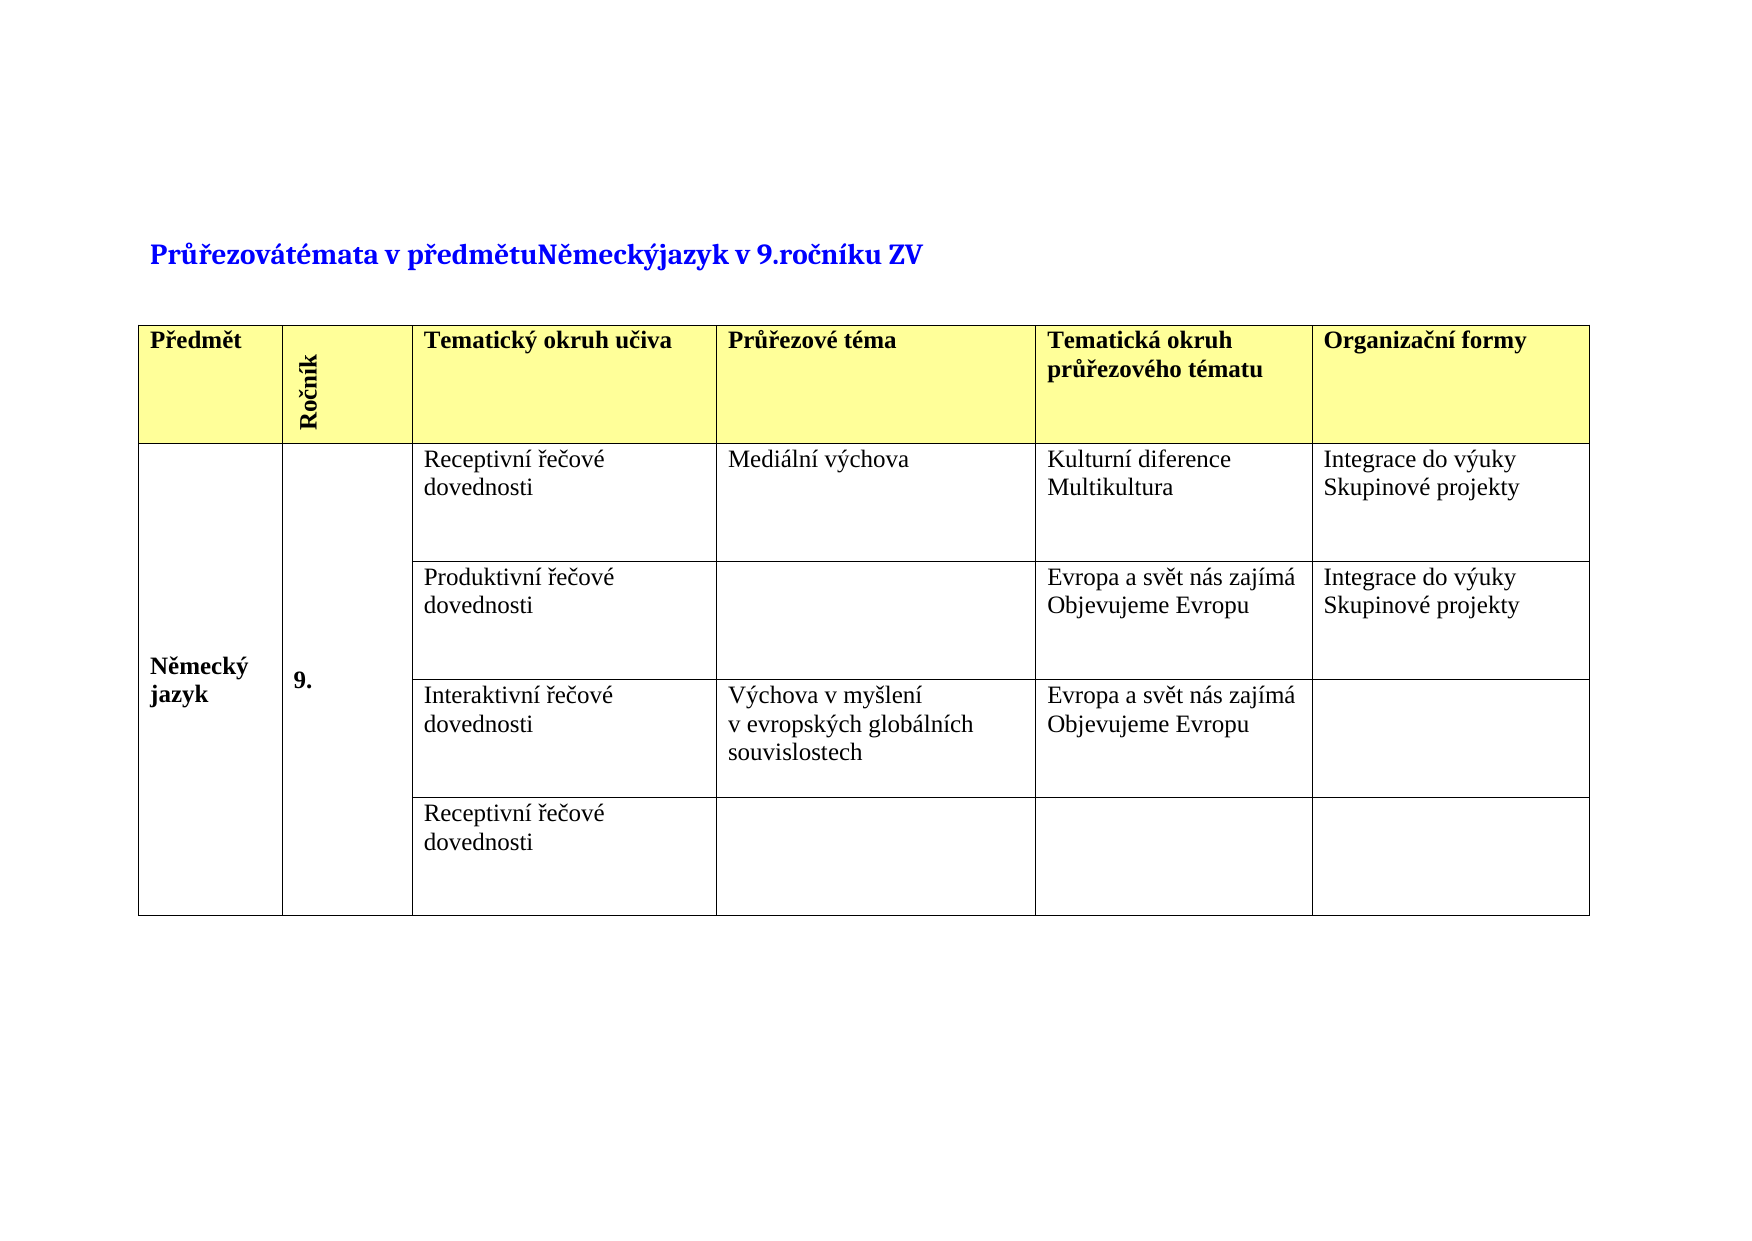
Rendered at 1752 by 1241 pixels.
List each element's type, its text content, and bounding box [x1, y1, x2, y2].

table_header Tematická okruh průřezového tématu [1036, 326, 1312, 443]
table_cell [1313, 680, 1589, 797]
table_header Průřezové téma [717, 326, 1035, 443]
table_cell Receptivní řečové dovednosti [413, 798, 716, 915]
table_cell Výchova v myšlení v evropských globálních souvislostech [717, 680, 1035, 797]
table_cell 9. [283, 444, 412, 915]
table_header Organizační formy [1313, 326, 1589, 443]
text Průřezovátémata v předmětuNěmeckýjazyk v 9.ročníku ZV [150, 238, 1602, 272]
table_cell Interaktivní řečové dovednosti [413, 680, 716, 797]
table_cell Evropa a svět nás zajímá Objevujeme Evropu [1036, 680, 1312, 797]
table_cell [717, 798, 1035, 915]
table_header Ročník [283, 326, 412, 443]
table_cell [1036, 798, 1312, 915]
table_cell Mediální výchova [717, 444, 1035, 561]
table_cell Receptivní řečové dovednosti [413, 444, 716, 561]
table_cell Integrace do výuky Skupinové projekty [1313, 562, 1589, 679]
table_cell Integrace do výuky Skupinové projekty [1313, 444, 1589, 561]
table_header Tematický okruh učiva [413, 326, 716, 443]
table_cell Evropa a svět nás zajímá Objevujeme Evropu [1036, 562, 1312, 679]
table_cell Kulturní diference Multikultura [1036, 444, 1312, 561]
table_cell [717, 562, 1035, 679]
table_cell [1313, 798, 1589, 915]
table_cell Produktivní řečové dovednosti [413, 562, 716, 679]
table_header Předmět [139, 326, 282, 443]
table_cell Německý jazyk [139, 444, 282, 915]
